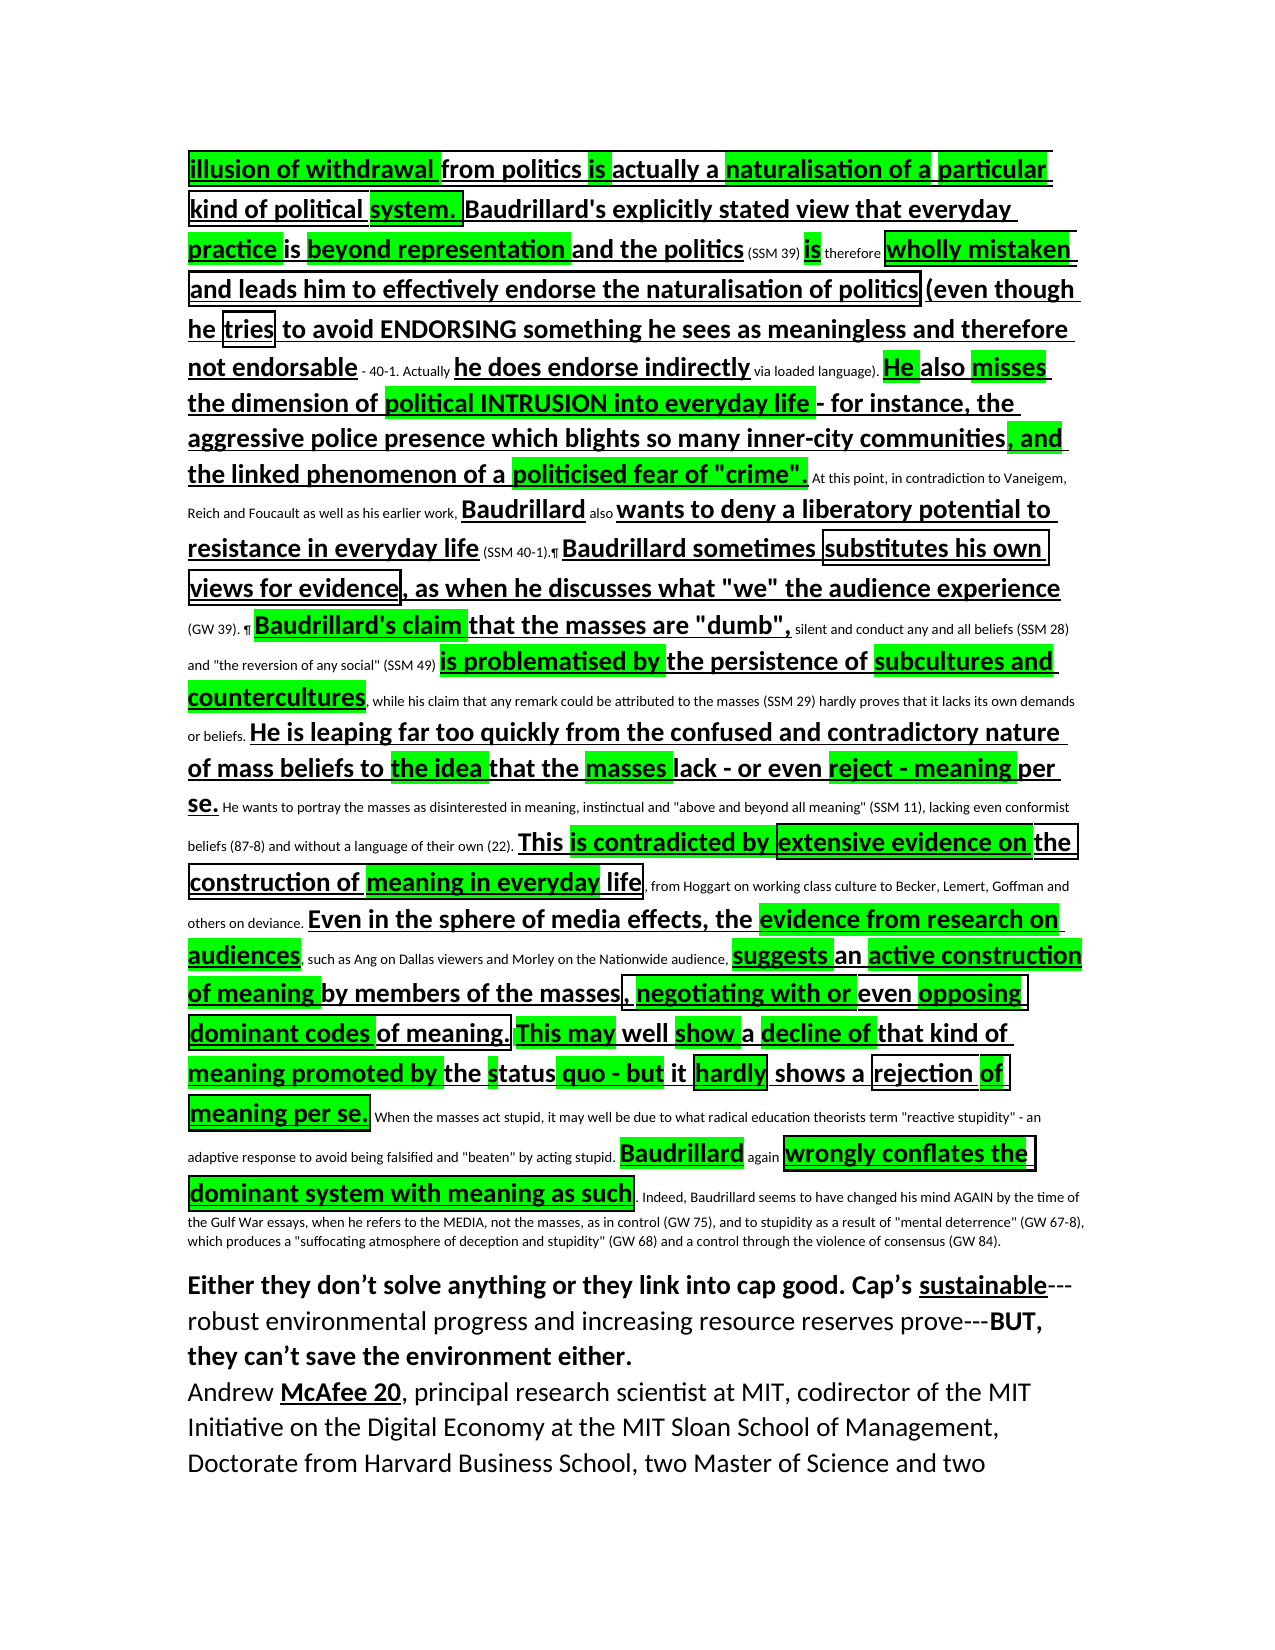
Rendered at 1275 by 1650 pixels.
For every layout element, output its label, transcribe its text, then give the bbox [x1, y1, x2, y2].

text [187, 150, 1087, 1250]
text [187, 1375, 1087, 1479]
subtitle Either they don’t solve anything or they link into cap good. Cap’s sustainable---robust environmental progress and increasing resource reserves prove---BUT, they can’t save the environment either. [187, 1268, 1087, 1372]
